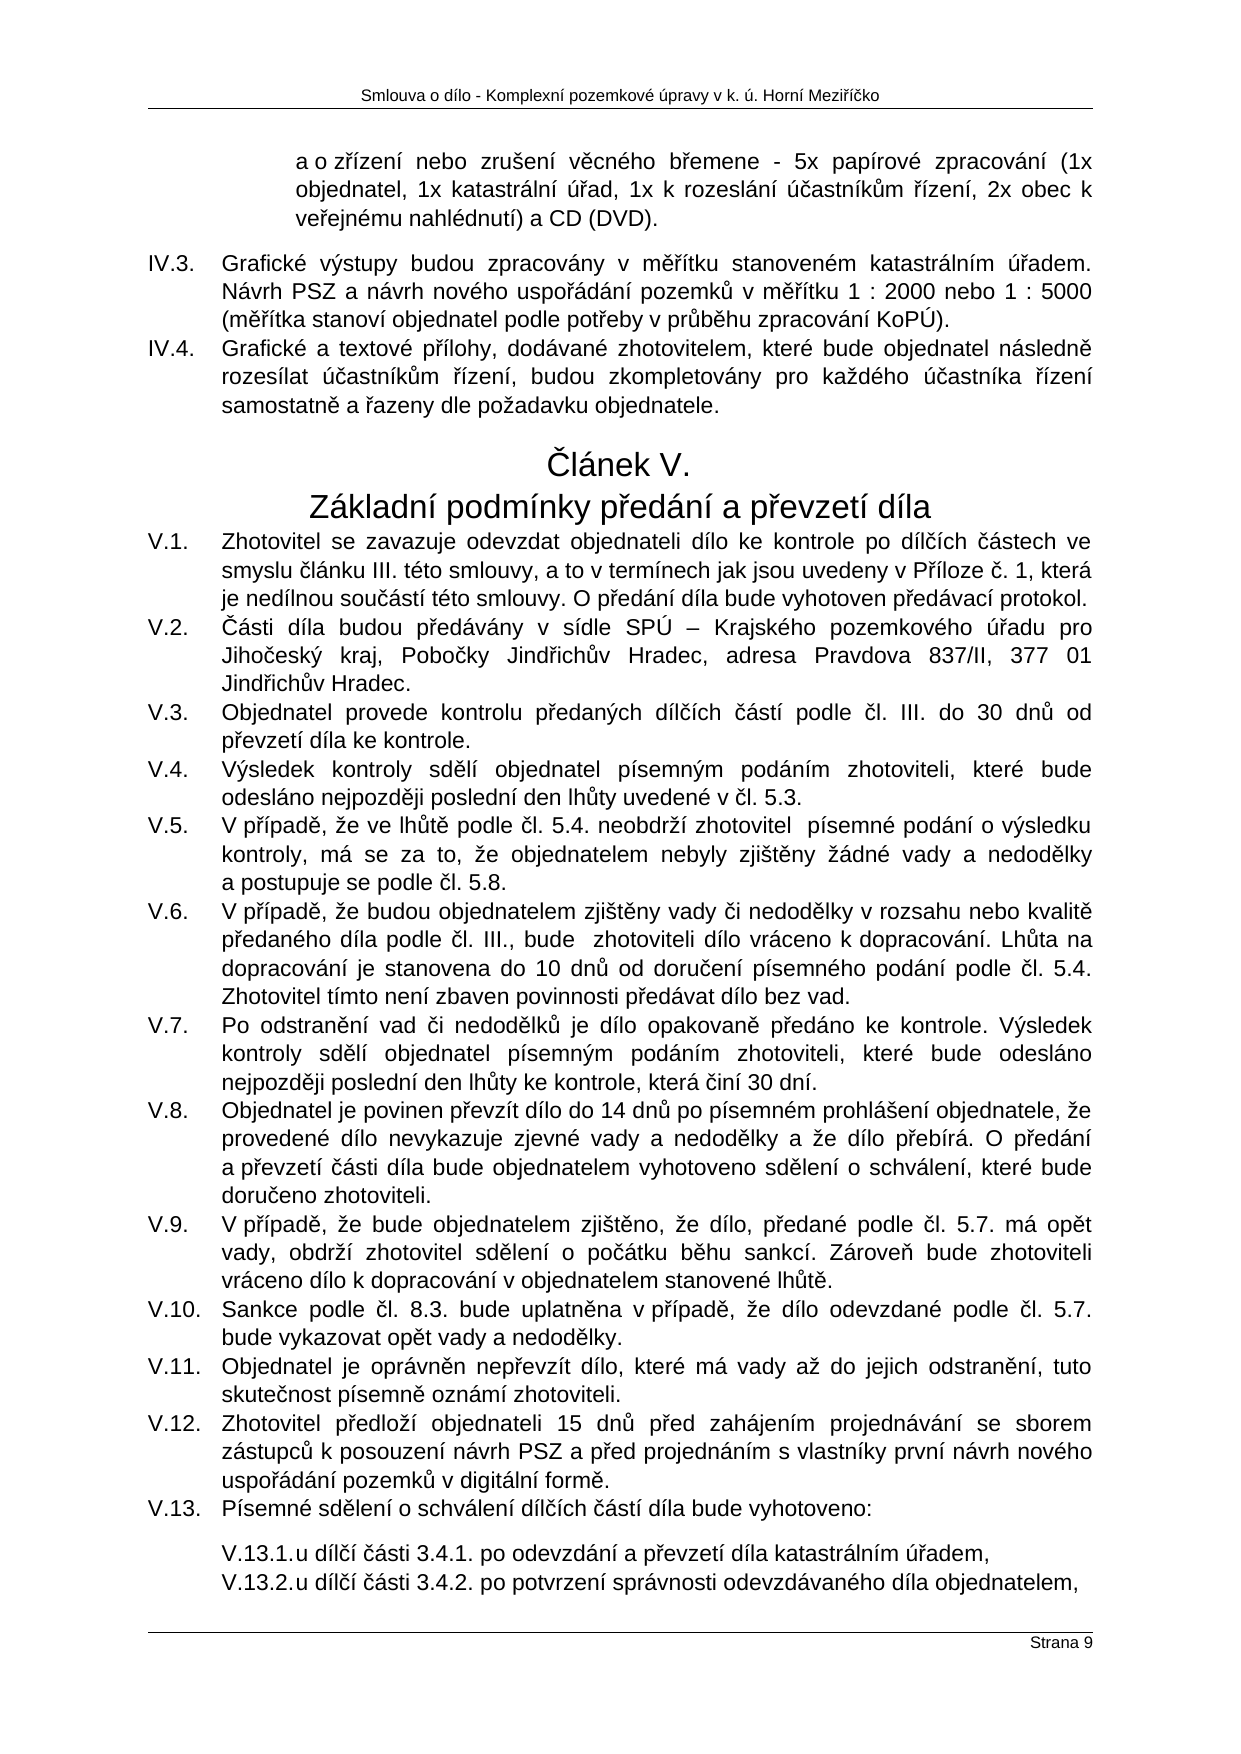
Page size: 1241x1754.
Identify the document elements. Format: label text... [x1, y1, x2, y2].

list Objednatel je oprávněn nepřevzít dílo, které má vady až do jejich odstranění, tuto skutečnost písemně oznámí zhotoviteli. [148, 1353, 1093, 1408]
text u dílčí části 3.4.1. po odevzdání a převzetí díla katastrálním úřadem, [221, 1540, 1093, 1566]
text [221, 148, 1093, 231]
list Grafické výstupy budou zpracovány v měřítku stanoveném katastrálním úřadem. Návrh PSZ a návrh nového uspořádání pozemků v měřítku 1 : 2000 nebo 1 : 5000 (měřítka stanoví objednatel podle potřeby v průběhu zpracování KoPÚ). [148, 249, 1093, 333]
list Po odstranění vad či nedodělků je dílo opakovaně předáno ke kontrole. Výsledek kontroly sdělí objednatel písemným podáním zhotoviteli, které bude odesláno nejpozději poslední den lhůty ke kontrole, která činí 30 dní. [148, 1012, 1093, 1095]
list Sankce podle čl. 8.3. bude uplatněna v případě, že dílo odevzdané podle čl. 5.7. bude vykazovat opět vady a nedodělky. [148, 1296, 1093, 1351]
list Objednatel je povinen převzít dílo do 14 dnů po písemném prohlášení objednatele, že provedené dílo nevykazuje zjevné vady a nedodělky a že dílo přebírá. O předání a převzetí části díla bude objednatelem vyhotoveno sdělení o schválení, které bude doručeno zhotoviteli. [148, 1097, 1093, 1208]
list V případě, že bude objednatelem zjištěno, že dílo, předané podle čl. 5.7. má opět vady, obdrží zhotovitel sdělení o počátku běhu sankcí. Zároveň bude zhotoviteli vráceno dílo k dopracování v objednatelem stanovené lhůtě. [148, 1211, 1093, 1294]
list Výsledek kontroly sdělí objednatel písemným podáním zhotoviteli, které bude odesláno nejpozději poslední den lhůty uvedené v čl. 5.3. [148, 756, 1093, 810]
list Písemné sdělení o schválení dílčích částí díla bude vyhotoveno: [148, 1495, 1093, 1521]
list Grafické a textové přílohy, dodávané zhotovitelem, které bude objednatel následně rozesílat účastníkům řízení, budou zkompletovány pro každého účastníka řízení samostatně a řazeny dle požadavku objednatele. [148, 335, 1093, 418]
list Zhotovitel předloží objednateli 15 dnů před zahájením projednávání se sborem zástupců k posouzení návrh PSZ a před projednáním s vlastníky první návrh nového uspořádání pozemků v digitální formě. [148, 1410, 1093, 1493]
list Části díla budou předávány v sídle SPÚ – Krajského pozemkového úřadu pro Jihočeský kraj, Pobočky Jindřichův Hradec, adresa Pravdova 837/II, 377 01 Jindřichův Hradec. [148, 613, 1093, 697]
list V případě, že budou objednatelem zjištěny vady či nedodělky v rozsahu nebo kvalitě předaného díla podle čl. III., bude zhotoviteli dílo vráceno k dopracování. Lhůta na dopracování je stanovena do 10 dnů od doručení písemného podání podle čl. 5.4. Zhotovitel tímto není zbaven povinnosti předávat dílo bez vad. [148, 898, 1093, 1009]
text u dílčí části 3.4.2. po potvrzení správnosti odevzdávaného díla objednatelem, [221, 1568, 1093, 1595]
list Objednatel provede kontrolu předaných dílčích částí podle čl. III. do 30 dnů od převzetí díla ke kontrole. [148, 699, 1093, 753]
subtitle Základní podmínky předání a převzetí díla [148, 445, 1093, 525]
list V případě, že ve lhůtě podle čl. 5.4. neobdrží zhotovitel písemné podání o výsledku kontroly, má se za to, že objednatelem nebyly zjištěny žádné vady a nedodělky a postupuje se podle čl. 5.8. [148, 812, 1093, 896]
list Zhotovitel se zavazuje odevzdat objednateli dílo ke kontrole po dílčích částech ve smyslu článku III. této smlouvy, a to v termínech jak jsou uvedeny v Příloze č. 1, která je nedílnou součástí této smlouvy. O předání díla bude vyhotoven předávací protokol. [148, 528, 1093, 611]
